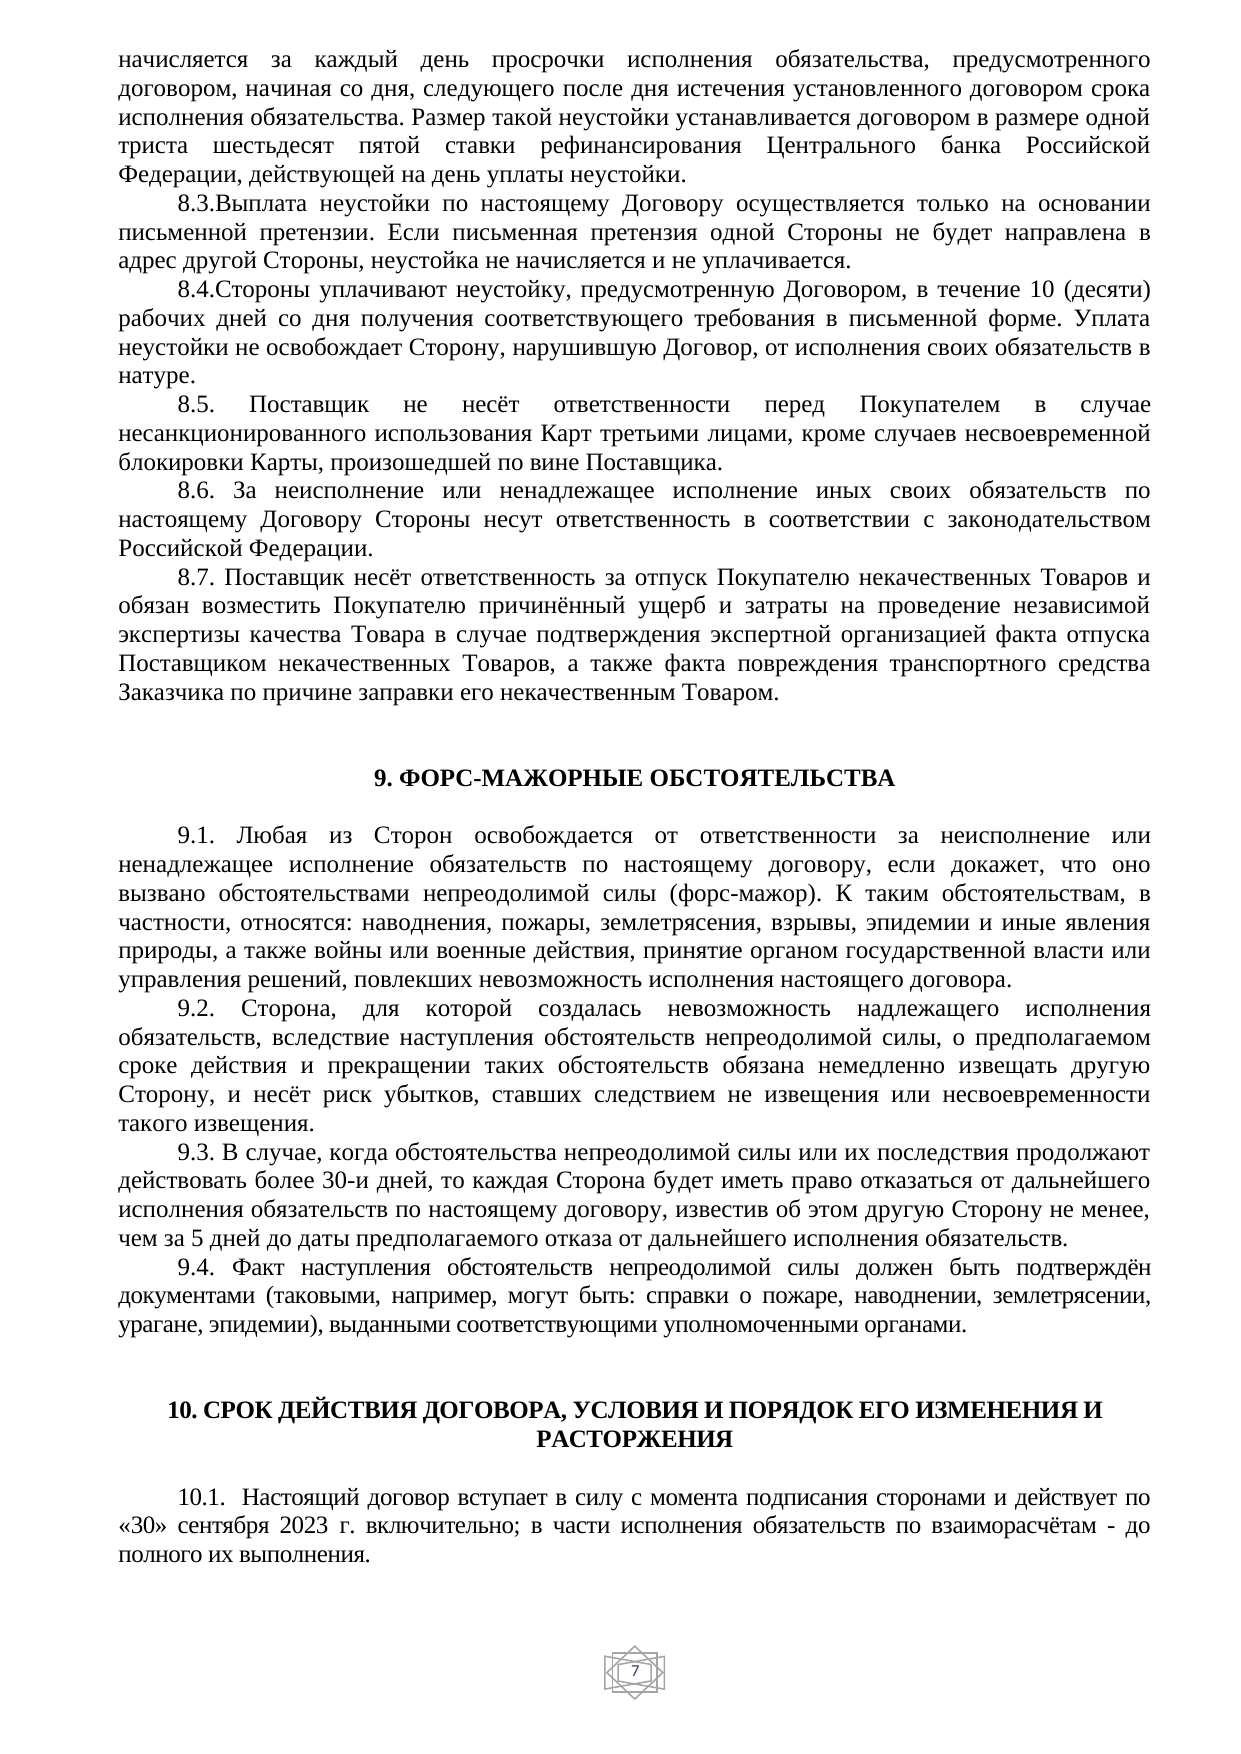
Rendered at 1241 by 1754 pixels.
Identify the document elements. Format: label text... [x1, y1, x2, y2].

text 9. ФОРС-МАЖОРНЫЕ ОБСТОЯТЕЛЬСТВА [118, 763, 1152, 792]
text 8.3.Выплата неустойки по настоящему Договору осуществляется только на основании письменной претензии. Если письменная претензия одной Стороны не будет направлена в адрес другой Стороны, неустойка не начисляется и не уплачивается. [118, 188, 1152, 274]
text 9.3. В случае, когда обстоятельства непреодолимой силы или их последствия продолжают действовать более 30-и дней, то каждая Сторона будет иметь право отказаться от дальнейшего исполнения обязательств по настоящему договору, известив об этом другую Сторону не менее, чем за 5 дней до даты предполагаемого отказа от дальнейшего исполнения обязательств. [118, 1137, 1152, 1252]
text 8.7. Поставщик несёт ответственность за отпуск Покупателю некачественных Товаров и обязан возместить Покупателю причинённый ущерб и затраты на проведение независимой экспертизы качества Товара в случае подтверждения экспертной организацией факта отпуска Поставщиком некачественных Товаров, а также факта повреждения транспортного средства Заказчика по причине заправки его некачественным Товаром. [118, 562, 1152, 706]
text 8.4.Стороны уплачивают неустойку, предусмотренную Договором, в течение 10 (десяти) рабочих дней со дня получения соответствующего требования в письменной форме. Уплата неустойки не освобождает Сторону, нарушившую Договор, от исполнения своих обязательств в натуре. [118, 274, 1152, 389]
text 9.1. Любая из Сторон освобождается от ответственности за неисполнение или ненадлежащее исполнение обязательств по настоящему договору, если докажет, что оно вызвано обстоятельствами непреодолимой силы (форс-мажор). К таким обстоятельствам, в частности, относятся: наводнения, пожары, землетрясения, взрывы, эпидемии и иные явления природы, а также войны или военные действия, принятие органом государственной власти или управления решений, повлекших невозможность исполнения настоящего договора. [118, 821, 1152, 993]
text 9.2. Сторона, для которой создалась невозможность надлежащего исполнения обязательств, вследствие наступления обстоятельств непреодолимой силы, о предполагаемом сроке действия и прекращении таких обстоятельств обязана немедленно извещать другую Сторону, и несёт риск убытков, ставших следствием не извещения или несвоевременности такого извещения. [118, 993, 1152, 1137]
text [118, 44, 1152, 188]
text 8.5. Поставщик не несёт ответственности перед Покупателем в случае несанкционированного использования Карт третьими лицами, кроме случаев несвоевременной блокировки Карты, произошедшей по вине Поставщика. [118, 389, 1152, 476]
text 9.4. Факт наступления обстоятельств непреодолимой силы должен быть подтверждён документами (таковыми, например, могут быть: справки о пожаре, наводнении, землетрясении, урагане, эпидемии), выданными соответствующими уполномоченными органами. [118, 1252, 1152, 1338]
text 8.6. За неисполнение или ненадлежащее исполнение иных своих обязательств по настоящему Договору Стороны несут ответственность в соответствии с законодательством Российской Федерации. [118, 476, 1152, 562]
text 10.1. Настоящий договор вступает в силу с момента подписания сторонами и действует по «30» сентября 2023 г. включительно; в части исполнения обязательств по взаиморасчётам - до полного их выполнения. [118, 1482, 1152, 1568]
text 10. СРОК ДЕЙСТВИЯ ДОГОВОРА, УСЛОВИЯ И ПОРЯДОК ЕГО ИЗМЕНЕНИЯ И РАСТОРЖЕНИЯ [118, 1396, 1152, 1453]
